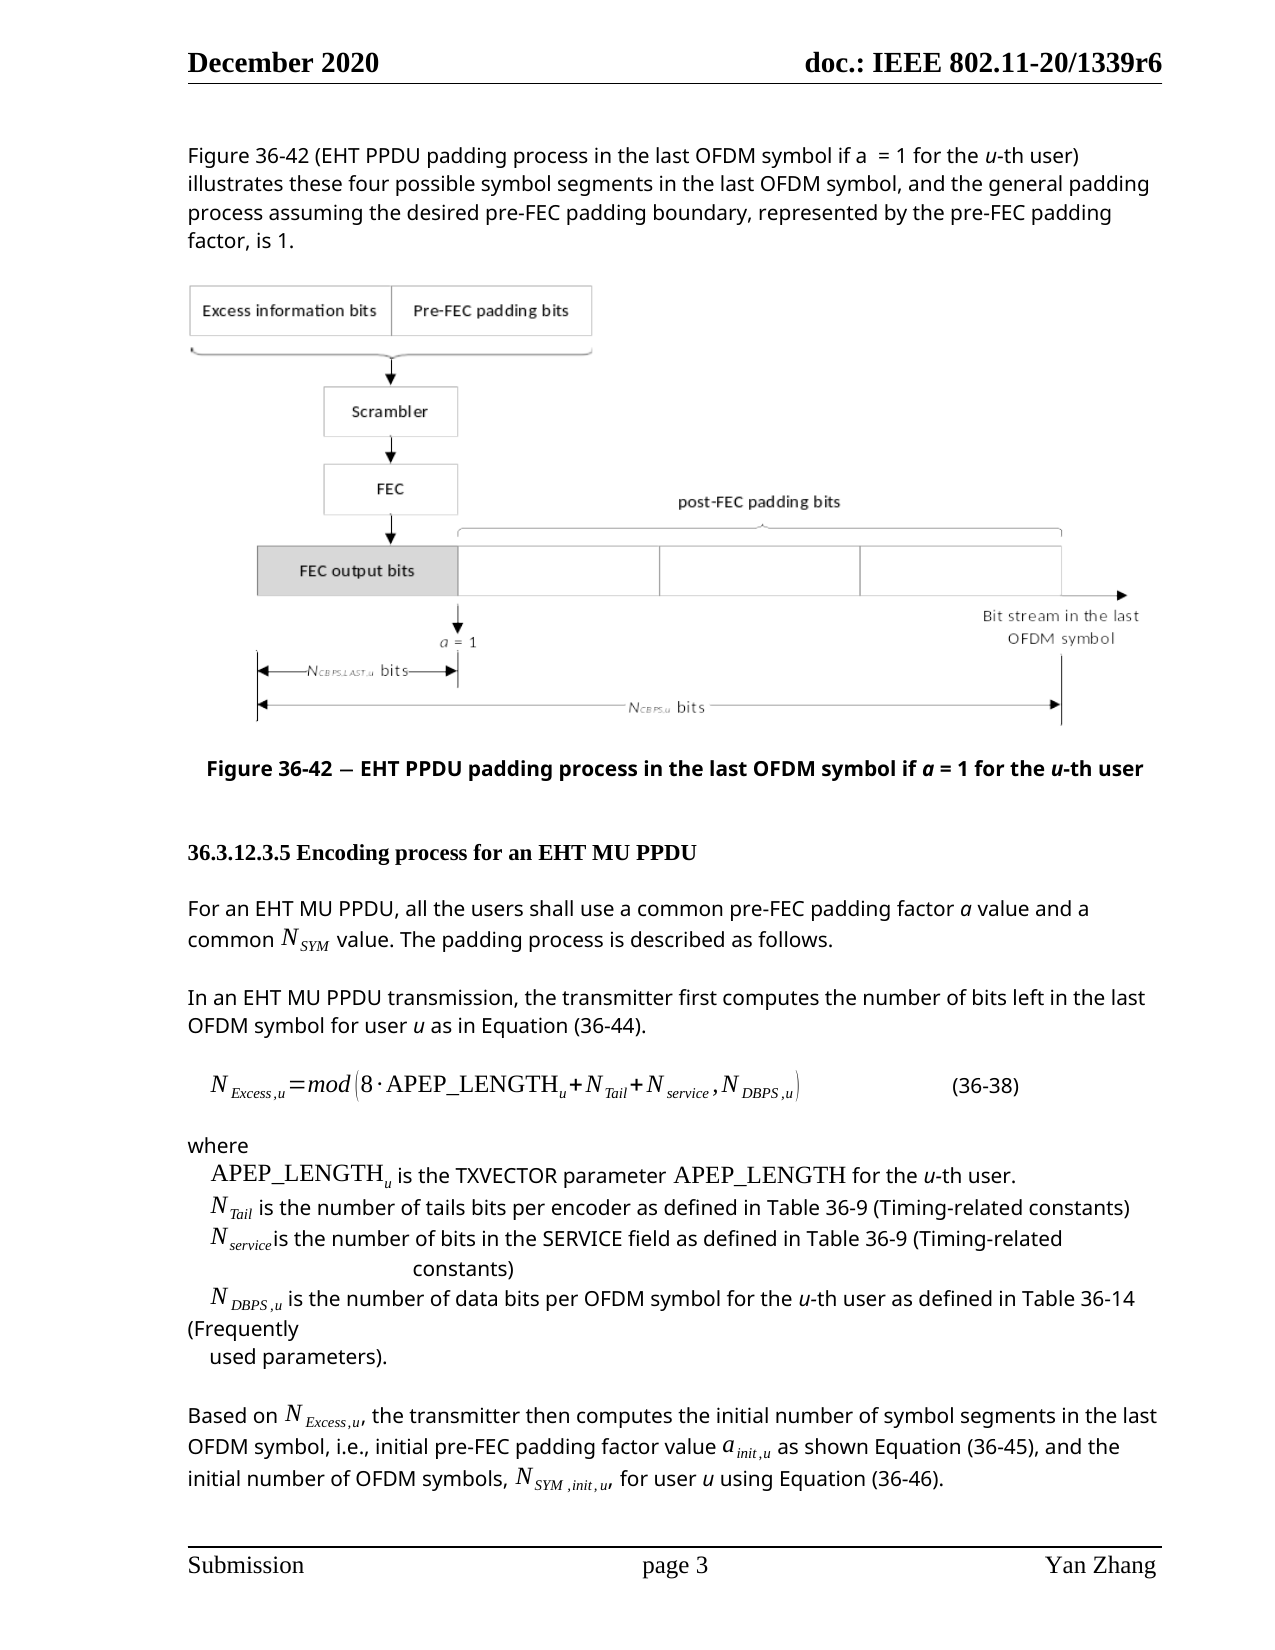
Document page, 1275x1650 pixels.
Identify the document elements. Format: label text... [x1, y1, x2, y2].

text where [187, 1132, 1162, 1160]
text In an EHT MU PPDU transmission, the transmitter first computes the number of bits left in the last OFDM symbol for user u as in Equation (36-44). [187, 983, 1162, 1040]
text is the number of data bits per OFDM symbol for the u-th user as defined in Table 36-14 (Frequently used parameters). [187, 1283, 1162, 1371]
text is the number of bits in the SERVICE field as defined in Table 36-9 (Timing-related constants) [187, 1223, 1162, 1283]
text (36-38) [187, 1068, 1162, 1103]
text is the TXVECTOR parameter for the u-th user. [187, 1160, 1162, 1191]
text 36.3.12.3.5 Encoding process for an EHT MU PPDU [187, 839, 1162, 866]
text For an EHT MU PPDU, all the users shall use a common pre-FEC padding factor a value and a common value. The padding process is described as follows. [187, 894, 1162, 955]
text Figure 36-42 (EHT PPDU padding process in the last OFDM symbol if a = 1 for the u-th user) illustrates these four possible symbol segments in the last OFDM symbol, and the general padding process assuming the desired pre-FEC padding boundary, represented by the pre-FEC padding factor, is 1. [187, 141, 1162, 255]
text Figure 36-42 EHT PPDU padding process in the last OFDM symbol if a = 1 for the u-th user [187, 754, 1162, 783]
text Based on , the transmitter then computes the initial number of symbol segments in the last OFDM symbol, i.e., initial pre-FEC padding factor value as shown Equation (36-45), and the initial number of OFDM symbols, , for user u using Equation (36-46). [187, 1399, 1162, 1494]
text is the number of tails bits per encoder as defined in Table 36-9 (Timing-related constants) [187, 1191, 1162, 1223]
